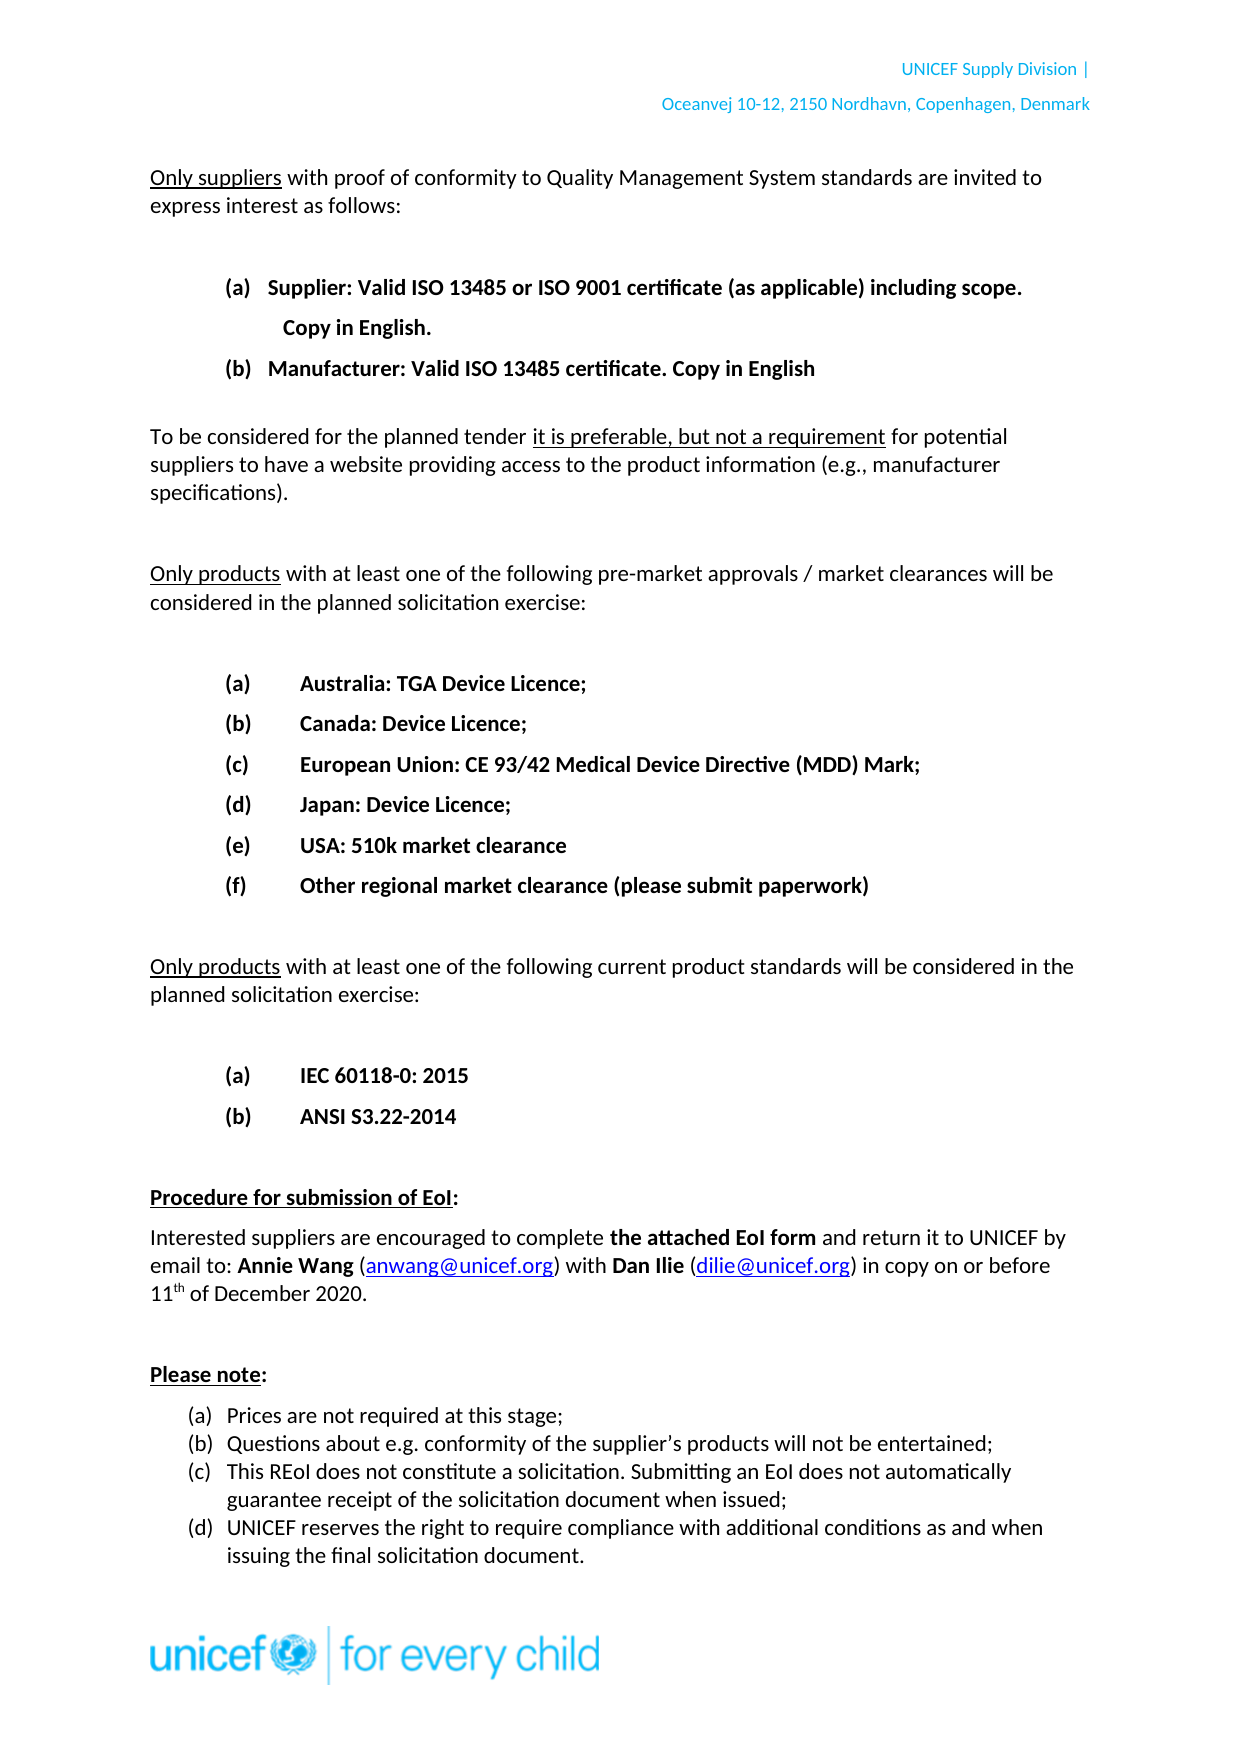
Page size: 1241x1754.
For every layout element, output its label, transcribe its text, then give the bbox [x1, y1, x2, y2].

text (f) Other regional market clearance (please submit paperwork) [150, 871, 1090, 899]
text Only products with at least one of the following pre-market approvals / market clearances will be considered in the planned solicitation exercise: [150, 559, 1090, 616]
text (e) USA: 510k market clearance [150, 831, 1090, 859]
text Only suppliers with proof of conformity to Quality Management System standards are invited to express interest as follows: [150, 163, 1090, 219]
text Please note: [150, 1361, 1090, 1388]
list Supplier: Valid ISO 13485 or ISO 9001 certificate (as applicable) including scope. [225, 273, 1090, 301]
text Only products with at least one of the following current product standards will be considered in the planned solicitation exercise: [150, 952, 1090, 1008]
text (b) ANSI S3.22-2014 [150, 1102, 1090, 1130]
list Prices are not required at this stage; [187, 1401, 1090, 1429]
text (a) Australia: TGA Device Licence; [150, 669, 1090, 697]
text (c) European Union: CE 93/42 Medical Device Directive (MDD) Mark; [150, 750, 1090, 778]
text (b) Canada: Device Licence; [150, 709, 1090, 737]
text (d) Japan: Device Licence; [150, 790, 1090, 818]
text (a) IEC 60118-0: 2015 [150, 1061, 1090, 1089]
list This REoI does not constitute a solicitation. Submitting an EoI does not automatically guarantee receipt of the solicitation document when issued; [187, 1457, 1090, 1513]
list Manufacturer: Valid ISO 13485 certificate. Copy in English [225, 354, 1090, 382]
text Interested suppliers are encouraged to complete the attached EoI form and return it to UNICEF by email to: Annie Wang (anwang@unicef.org) with Dan Ilie (dilie@unicef.org) in copy on or before 11th of December 2020. [150, 1223, 1090, 1307]
text To be considered for the planned tender it is preferable, but not a requirement for potential suppliers to have a website providing access to the product information (e.g., manufacturer specifications). [150, 422, 1090, 507]
list UNICEF reserves the right to require compliance with additional conditions as and when issuing the final solicitation document. [187, 1513, 1090, 1569]
text Copy in English. [262, 313, 1090, 341]
picture [150, 1626, 599, 1685]
text Procedure for submission of EoI: [150, 1183, 1090, 1211]
list Questions about e.g. conformity of the supplier’s products will not be entertained; [187, 1429, 1090, 1457]
